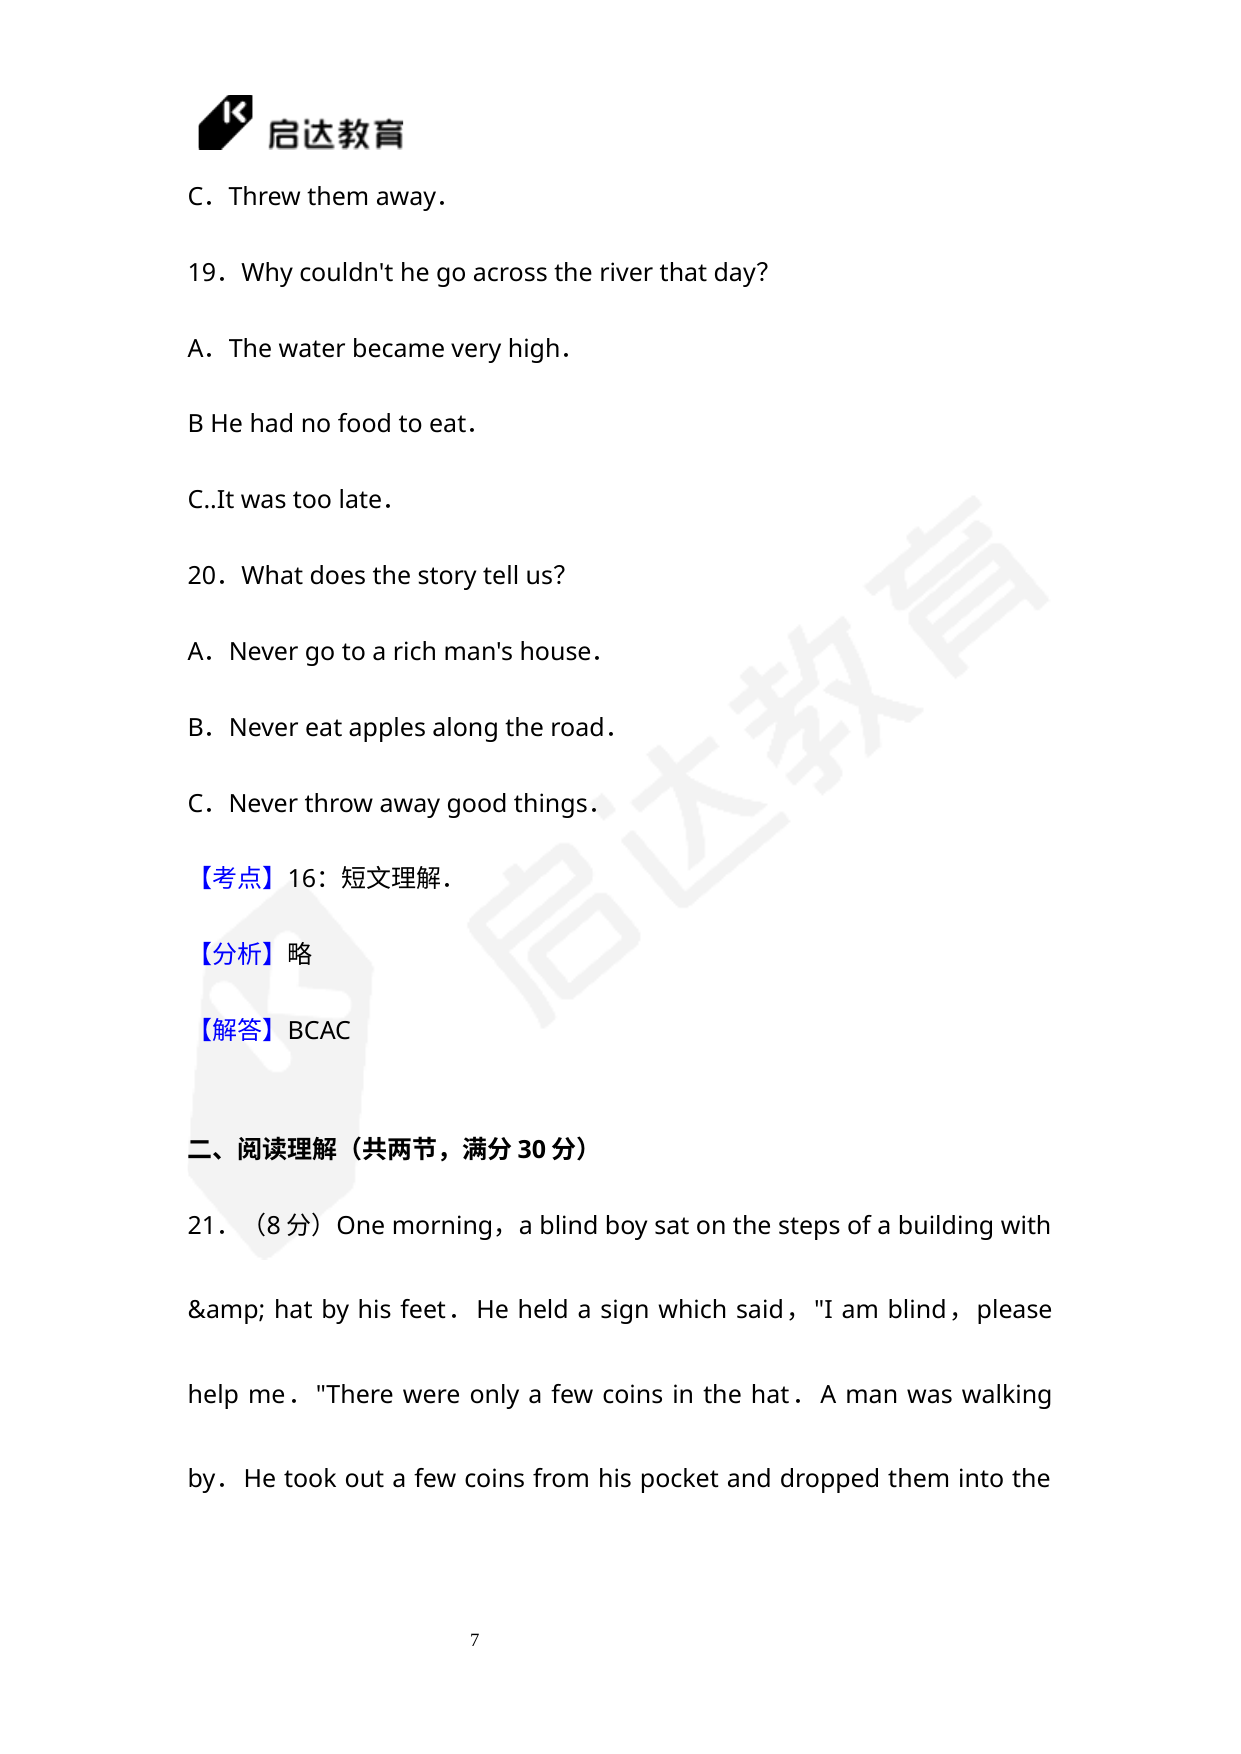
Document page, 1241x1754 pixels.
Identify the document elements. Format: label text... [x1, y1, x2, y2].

text A．The water became very high． [187, 314, 1053, 379]
text B He had no food to eat． [187, 389, 1053, 454]
text C..It was too late． [187, 465, 1053, 530]
text 【考点】16：短文理解． [187, 844, 1053, 909]
text 【分析】略 [187, 920, 1053, 985]
text C．Never throw away good things． [187, 769, 1053, 834]
picture [198, 95, 404, 150]
text 二、阅读理解（共两节，满分30分） [187, 1115, 1053, 1180]
text B．Never eat apples along the road． [187, 693, 1053, 758]
text 20．What does the story tell us？ [187, 541, 1053, 606]
text 【解答】BCAC [187, 996, 1053, 1061]
text C．Threw them away． [187, 162, 1053, 227]
text 19．Why couldn't he go across the river that day？ [187, 238, 1053, 303]
text A．Never go to a rich man's house． [187, 617, 1053, 682]
